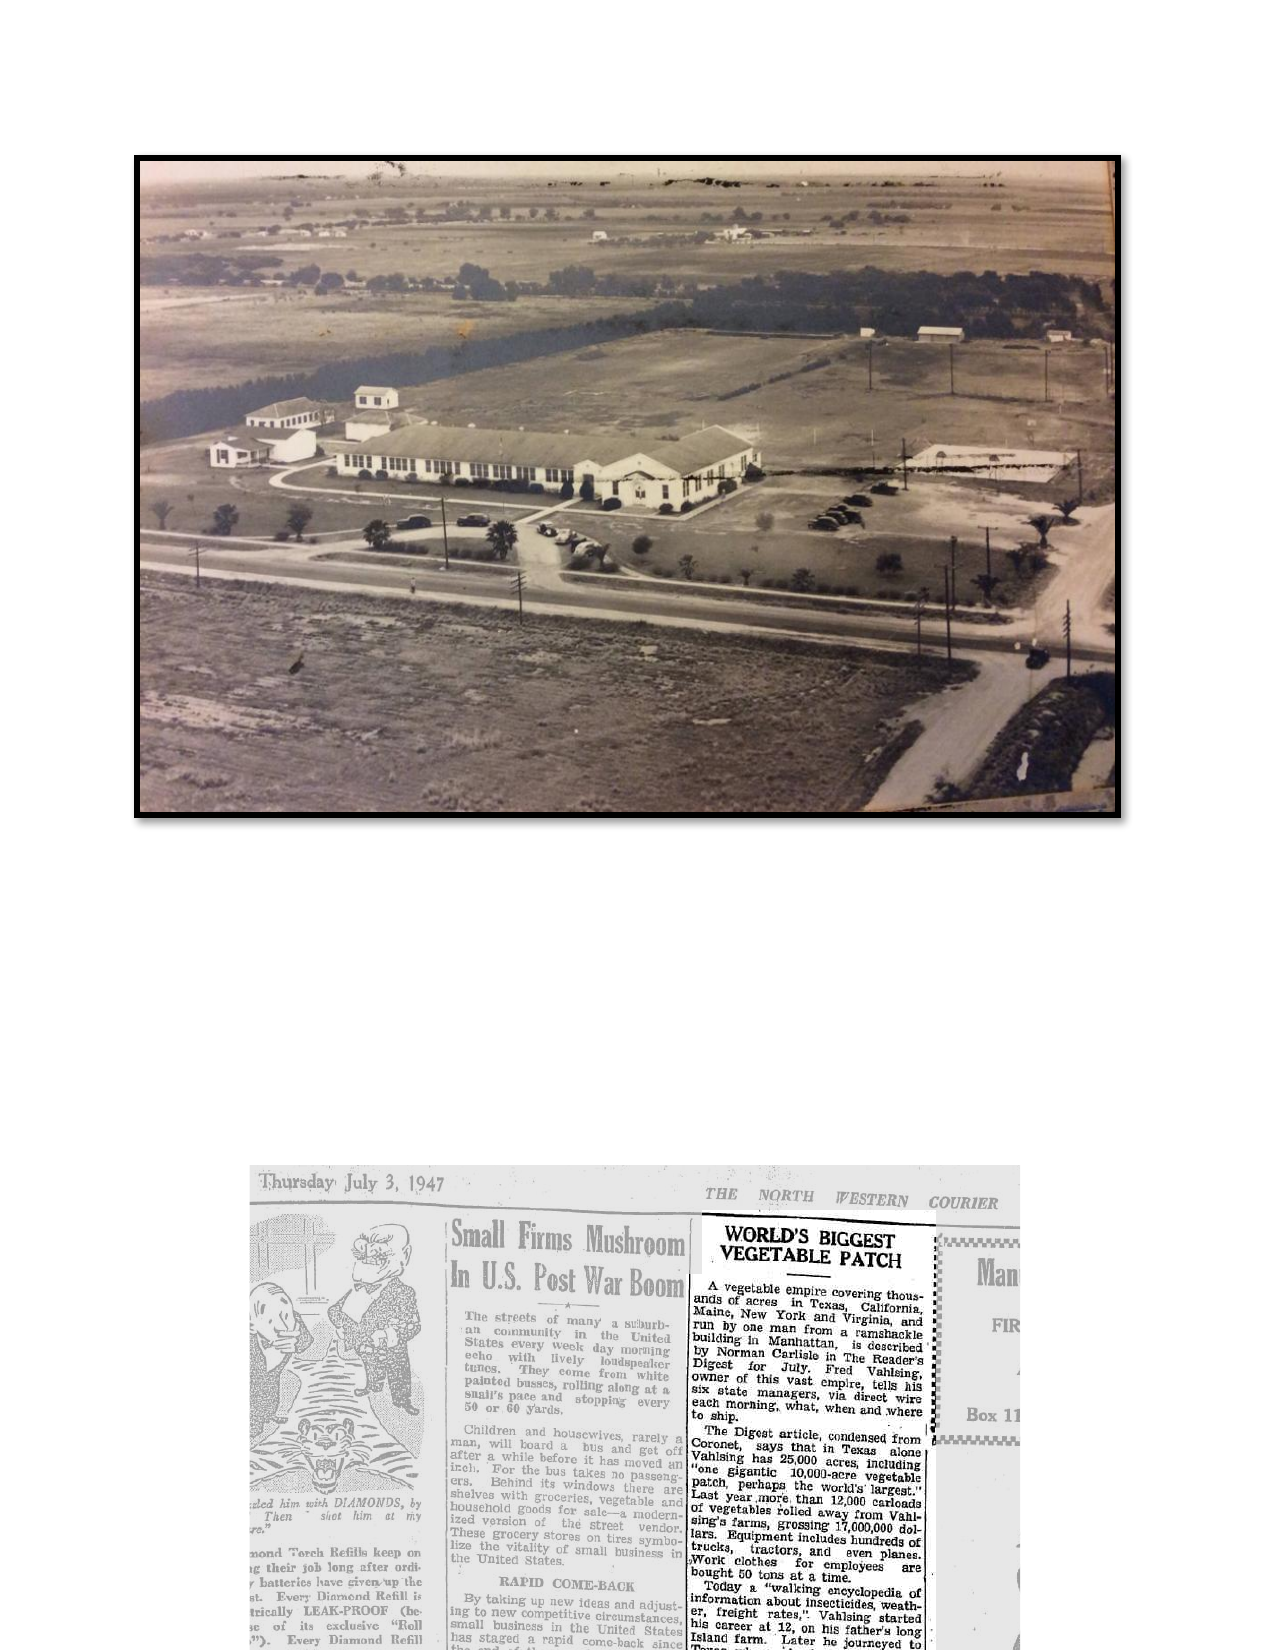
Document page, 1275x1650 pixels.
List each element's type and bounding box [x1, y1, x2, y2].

picture [249, 1165, 1021, 1650]
picture [140, 161, 1115, 812]
